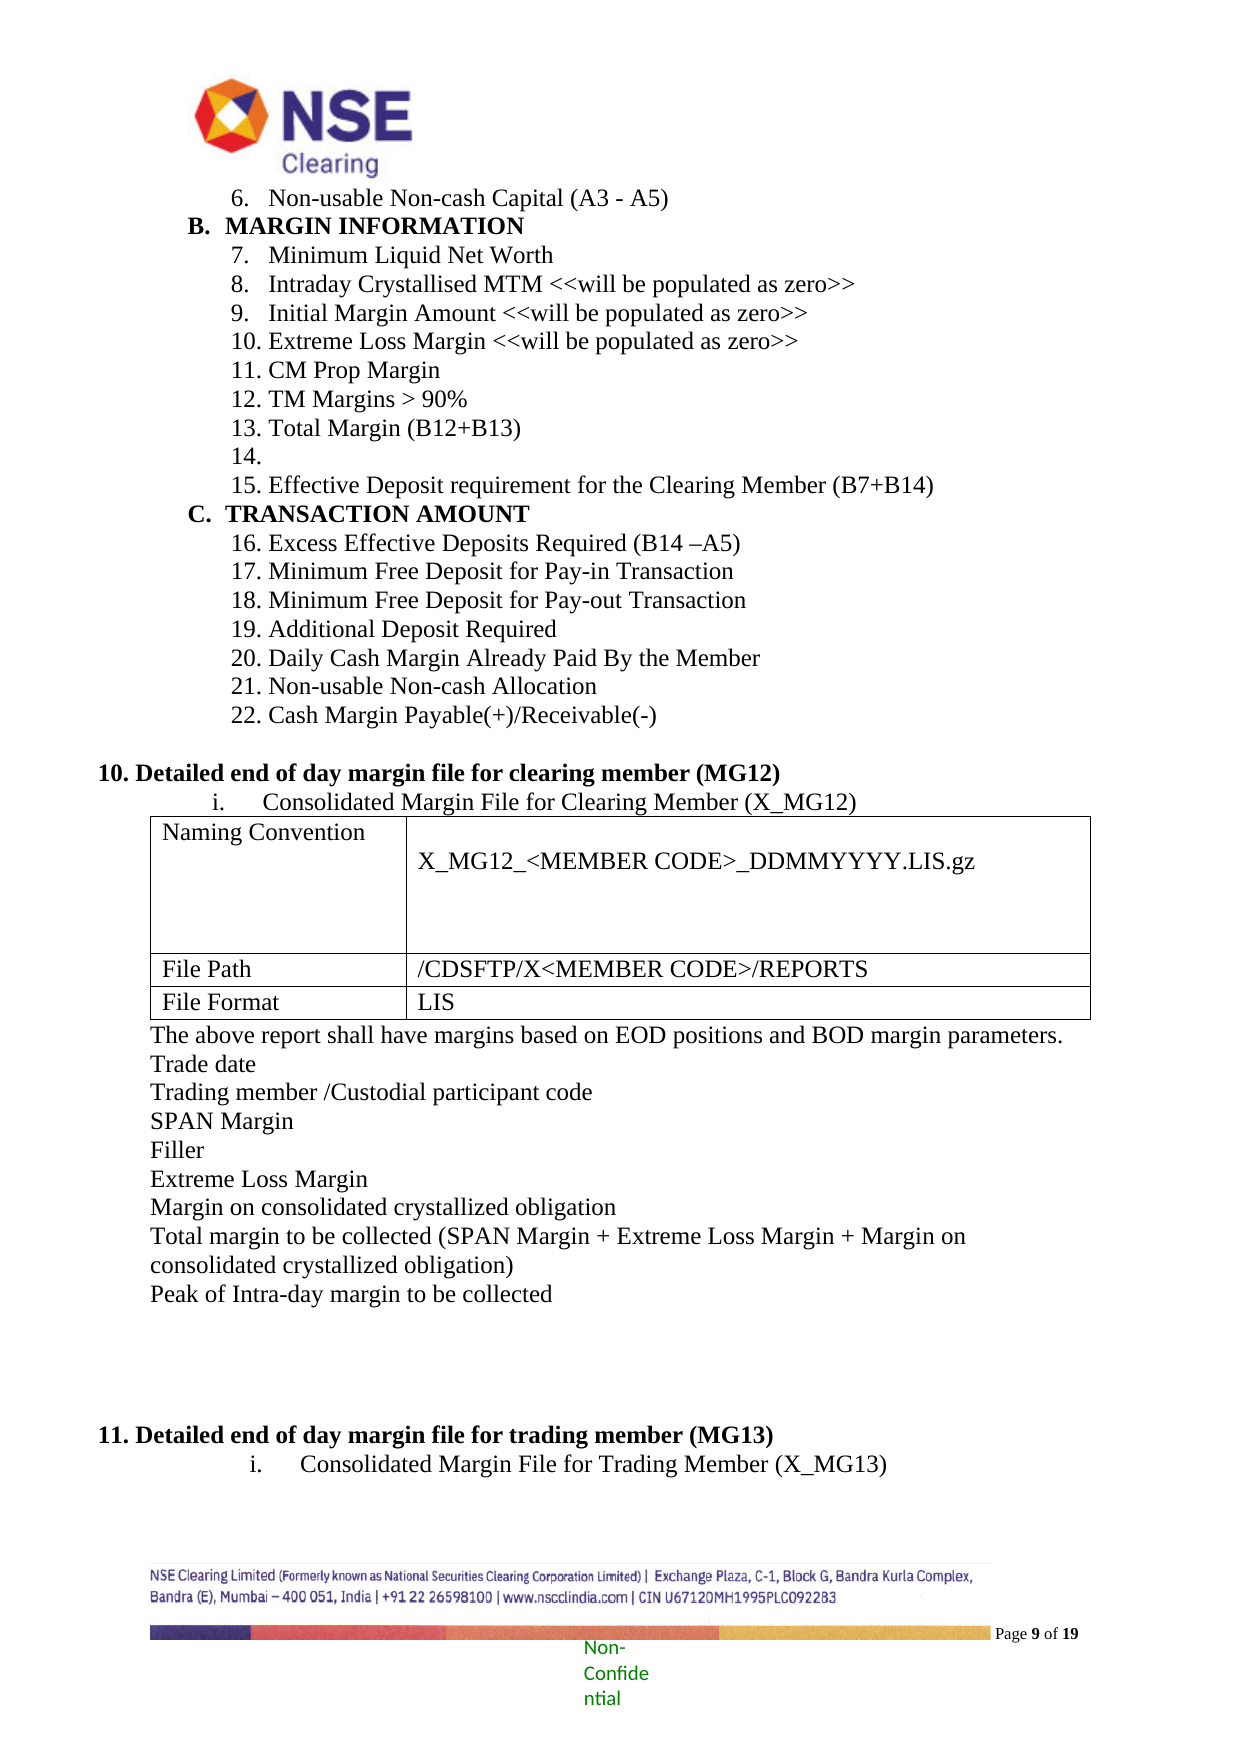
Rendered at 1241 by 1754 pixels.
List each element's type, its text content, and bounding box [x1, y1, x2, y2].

table_header X_MG12_<MEMBER CODE>_DDMMYYYY.LIS.gz [407, 817, 1090, 953]
list Daily Cash Margin Already Paid By the Member [231, 643, 1090, 671]
list Consolidated Margin File for Clearing Member (X_MG12) [225, 787, 1090, 816]
list Minimum Liquid Net Worth [231, 240, 1090, 269]
text Extreme Loss Margin [150, 1164, 1090, 1192]
list Additional Deposit Required [231, 614, 1090, 643]
list TRANSACTION AMOUNT [187, 499, 1090, 528]
text Filler [150, 1135, 1090, 1164]
picture [150, 73, 456, 183]
picture [150, 1563, 991, 1640]
table_cell /CDSFTP/X<MEMBER CODE>/REPORTS [407, 954, 1090, 986]
list Consolidated Margin File for Trading Member (X_MG13) [262, 1449, 1090, 1477]
list Excess Effective Deposits Required (B14 –A5) [231, 528, 1090, 556]
list Cash Margin Payable(+)/Receivable(-) [231, 700, 1090, 729]
text Trade date [150, 1049, 1090, 1077]
list Total Margin (B12+B13) [231, 413, 1090, 441]
text Margin on consolidated crystallized obligation [150, 1192, 1090, 1221]
text Total margin to be collected (SPAN Margin + Extreme Loss Margin + Margin on consolidated crystallized obligation) [150, 1221, 1090, 1279]
text The above report shall have margins based on EOD positions and BOD margin parameters. [150, 1020, 1090, 1049]
subtitle Detailed end of day margin file for trading member (MG13) [98, 1411, 1090, 1449]
list Non-usable Non-cash Allocation [231, 671, 1090, 700]
list Minimum Free Deposit for Pay-out Transaction [231, 585, 1090, 614]
list MARGIN INFORMATION [187, 211, 1090, 240]
list Minimum Free Deposit for Pay-in Transaction [231, 556, 1090, 585]
list Intraday Crystallised MTM <<will be populated as zero>> [231, 269, 1090, 298]
subtitle Detailed end of day margin file for clearing member (MG12) [98, 750, 1090, 787]
list Non-usable Non-cash Capital (A3 - A5) [231, 183, 1090, 211]
list Initial Margin Amount <<will be populated as zero>> [231, 298, 1090, 326]
list TM Margins > 90% [231, 384, 1090, 413]
list Extreme Loss Margin <<will be populated as zero>> [231, 326, 1090, 355]
table_cell LIS [407, 987, 1090, 1019]
list Effective Deposit requirement for the Clearing Member (B7+B14) [231, 470, 1090, 499]
table_cell File Format [151, 987, 406, 1019]
table_cell File Path [151, 954, 406, 986]
list CM Prop Margin [231, 355, 1090, 384]
text Trading member /Custodial participant code [150, 1077, 1090, 1106]
table_header Naming Convention [151, 817, 406, 953]
text Peak of Intra-day margin to be collected [150, 1279, 1090, 1307]
text SPAN Margin [150, 1106, 1090, 1135]
